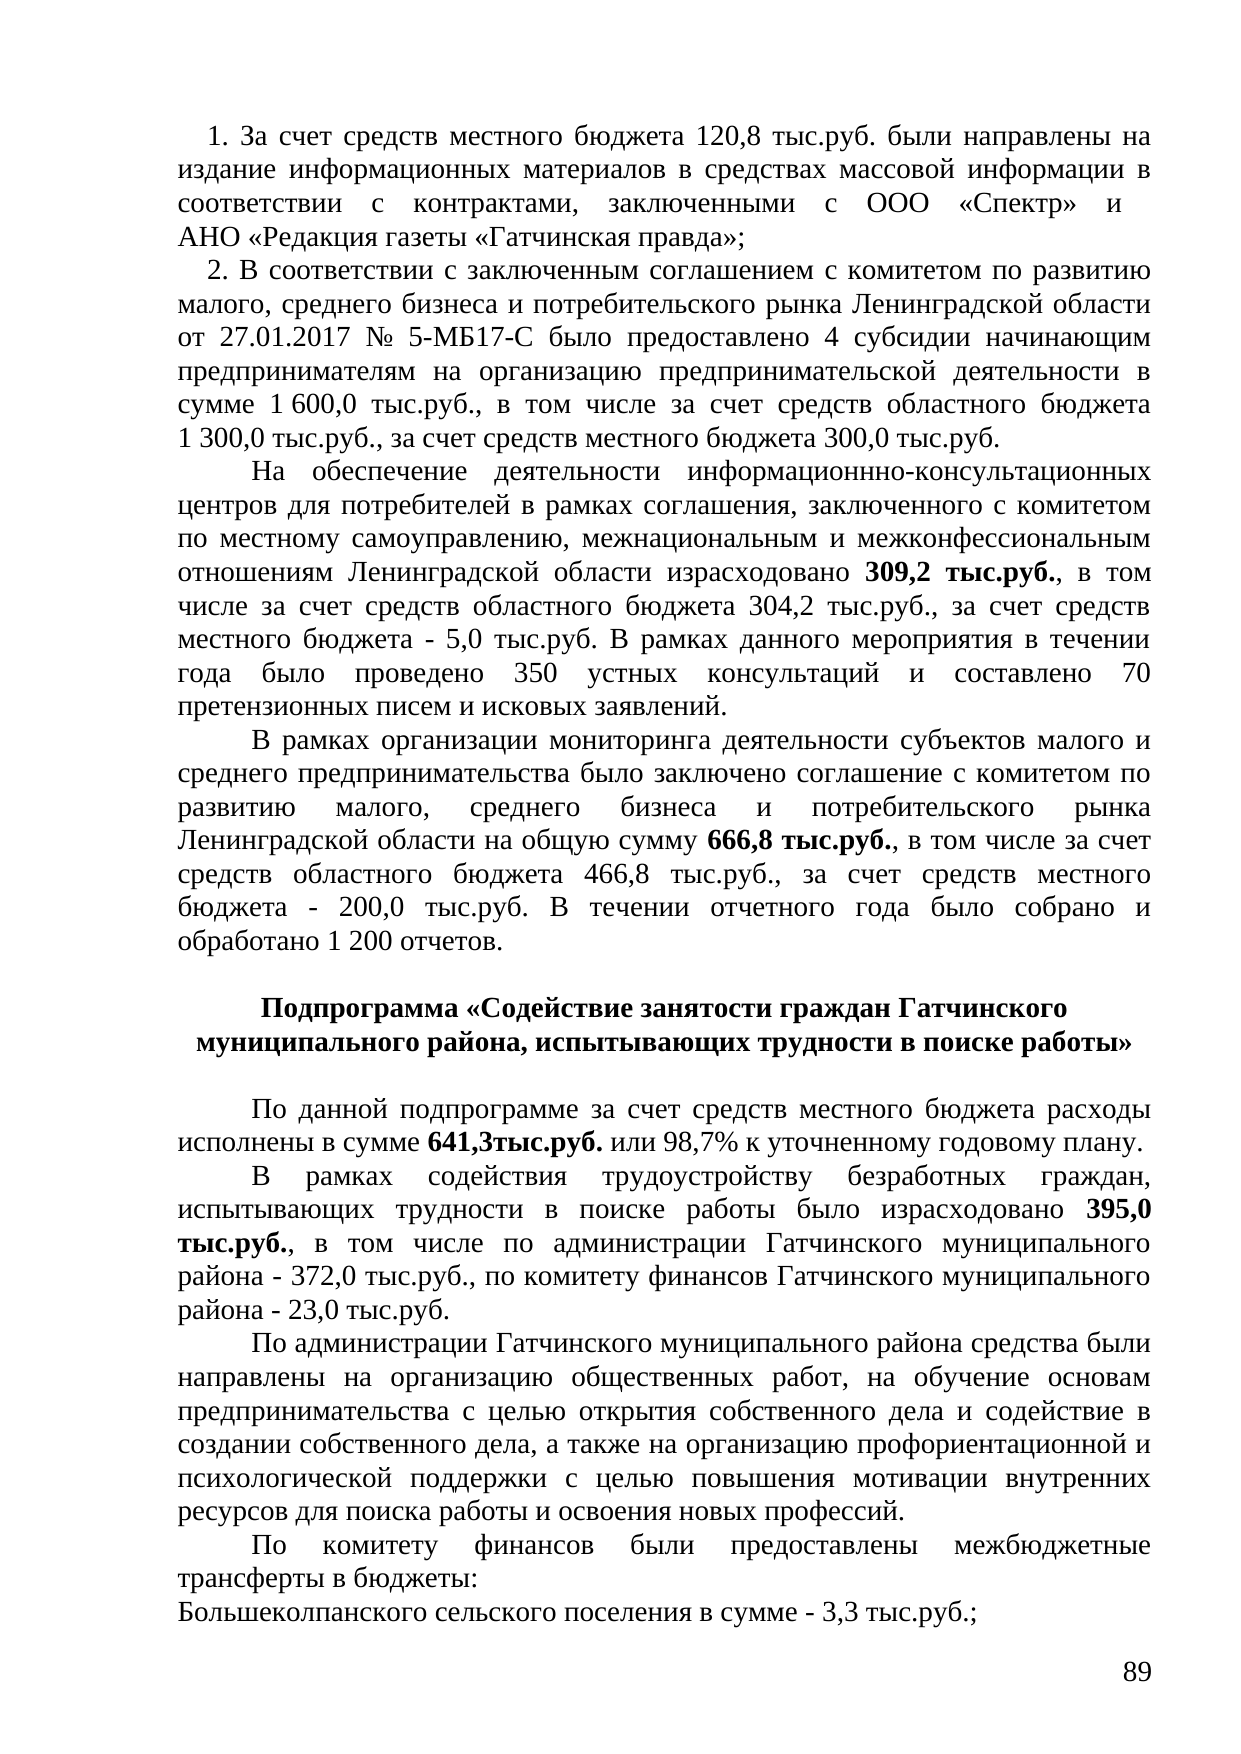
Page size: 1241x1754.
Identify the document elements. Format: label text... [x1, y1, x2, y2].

list По администрации Гатчинского муниципального района средства были направлены на организацию общественных работ, на обучение основам предпринимательства с целью открытия собственного дела и содействие в создании собственного дела, а также на организацию профориентационной и психологической поддержки с целью повышения мотивации внутренних ресурсов для поиска работы и освоения новых профессий. [177, 1326, 1152, 1527]
list В рамках содействия трудоустройству безработных граждан, испытывающих трудности в поиске работы было израсходовано 395,0 тыс.руб., в том числе по администрации Гатчинского муниципального района - 372,0 тыс.руб., по комитету финансов Гатчинского муниципального района - 23,0 тыс.руб. [177, 1158, 1152, 1326]
list 1. За счет средств местного бюджета 120,8 тыс.руб. были направлены на издание информационных материалов в средствах массовой информации в соответствии с контрактами, заключенными с ООО «Спектр» и АНО «Редакция газеты «Гатчинская правда»; [177, 118, 1152, 252]
list Большеколпанского сельского поселения в сумме - 3,3 тыс.руб.; [177, 1594, 1152, 1627]
list По данной подпрограмме за счет средств местного бюджета расходы исполнены в сумме 641,3тыс.руб. или 98,7% к уточненному годовому плану. [177, 1091, 1152, 1158]
list На обеспечение деятельности информационнно-консультационных центров для потребителей в рамках соглашения, заключенного с комитетом по местному самоуправлению, межнациональным и межконфессиональным отношениям Ленинградской области израсходовано 309,2 тыс.руб., в том числе за счет средств областного бюджета 304,2 тыс.руб., за счет средств местного бюджета - 5,0 тыс.руб. В рамках данного мероприятия в течении года было проведено 350 устных консультаций и составлено 70 претензионных писем и исковых заявлений. [177, 453, 1152, 722]
list 2. В соответствии с заключенным соглашением с комитетом по развитию малого, среднего бизнеса и потребительского рынка Ленинградской области от 27.01.2017 № 5-МБ17-С было предоставлено 4 субсидии начинающим предпринимателям на организацию предпринимательской деятельности в сумме 1 600,0 тыс.руб., в том числе за счет средств областного бюджета 1 300,0 тыс.руб., за счет средств местного бюджета 300,0 тыс.руб. [177, 252, 1152, 453]
list В рамках организации мониторинга деятельности субъектов малого и среднего предпринимательства было заключено соглашение с комитетом по развитию малого, среднего бизнеса и потребительского рынка Ленинградской области на общую сумму 666,8 тыс.руб., в том числе за счет средств областного бюджета 466,8 тыс.руб., за счет средств местного бюджета - 200,0 тыс.руб. В течении отчетного года было собрано и обработано 1 200 отчетов. [177, 722, 1152, 957]
list По комитету финансов были предоставлены межбюджетные трансферты в бюджеты: [177, 1527, 1152, 1594]
list Подпрограмма «Содействие занятости граждан Гатчинского муниципального района, испытывающих трудности в поиске работы» [177, 990, 1152, 1057]
